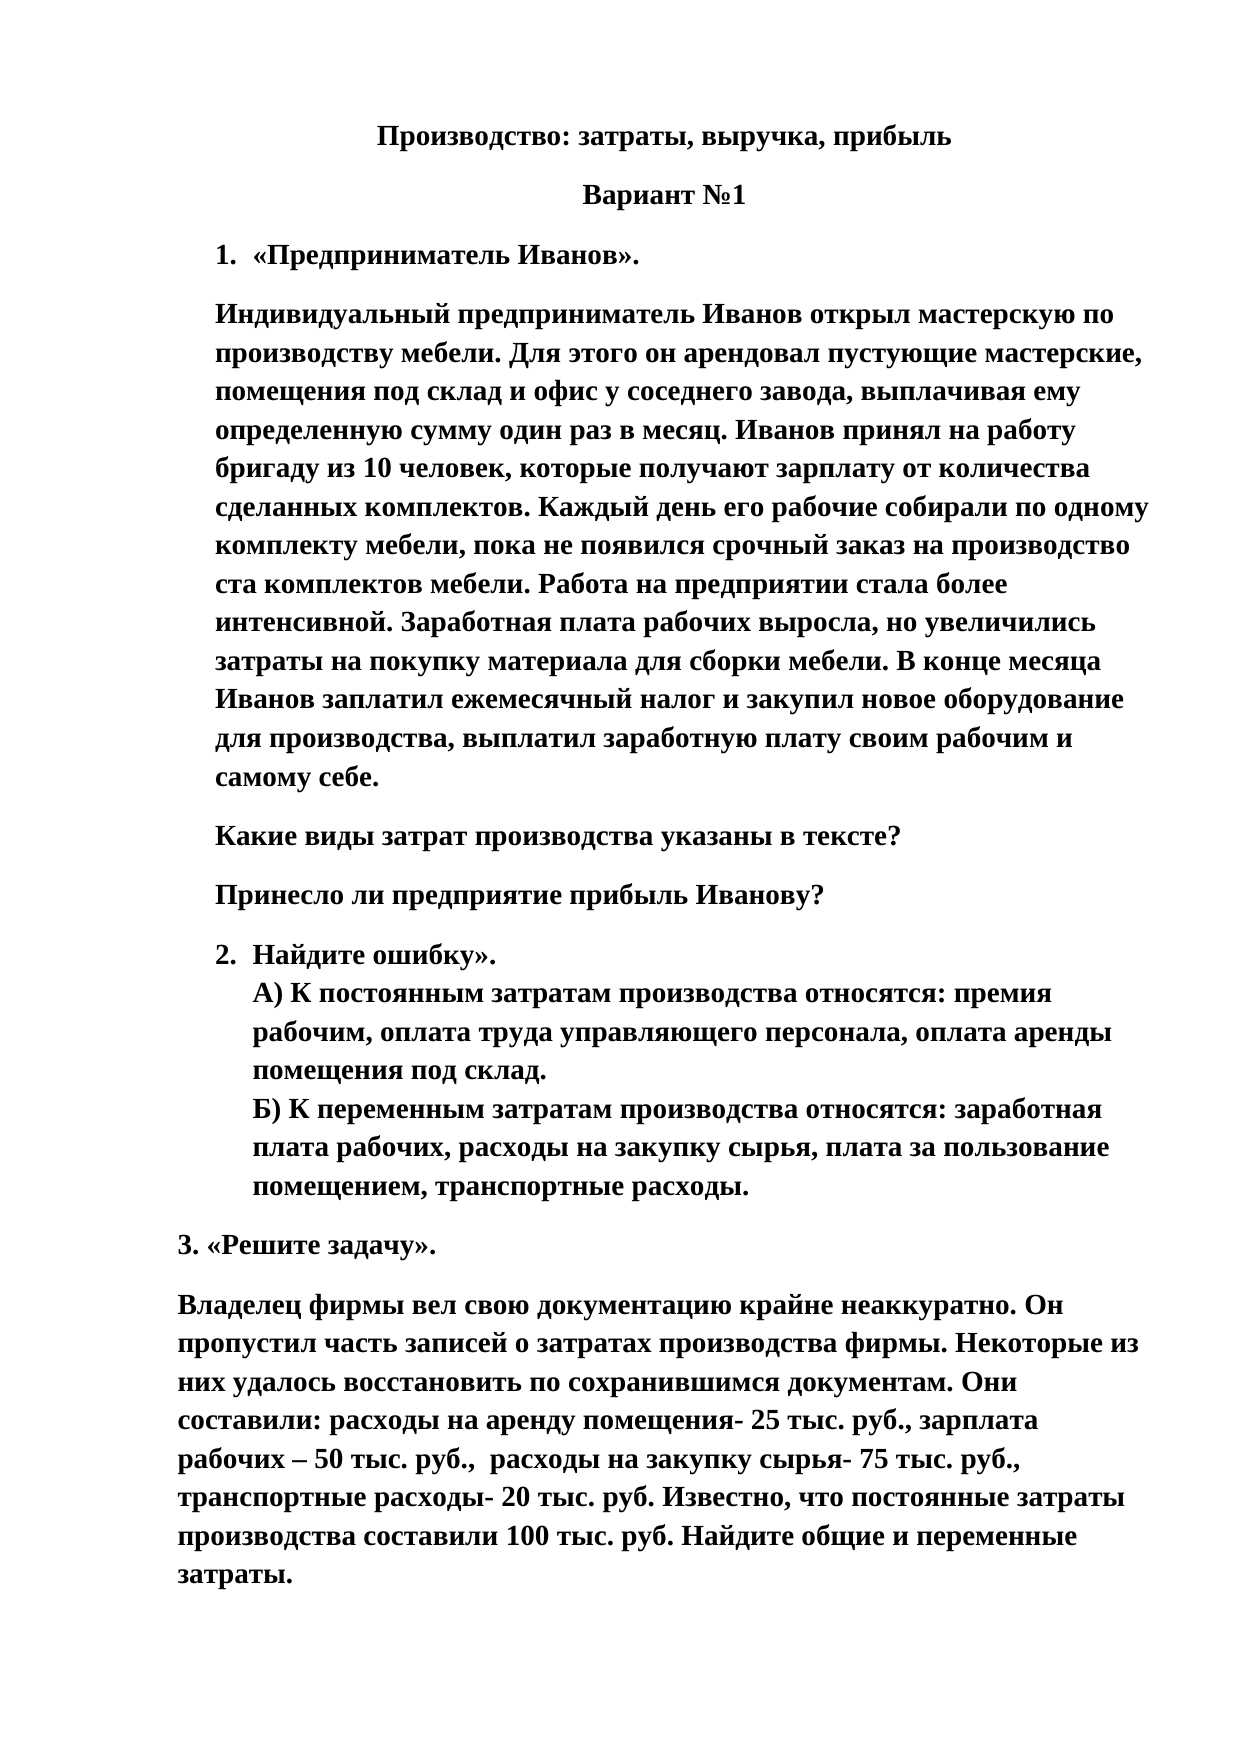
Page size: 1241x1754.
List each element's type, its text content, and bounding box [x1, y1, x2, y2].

list Б) К переменным затратам производства относятся: заработная плата рабочих, расходы на закупку сырья, плата за пользование помещением, транспортные расходы. [252, 1091, 1152, 1202]
text Владелец фирмы вел свою документацию крайне неаккуратно. Он пропустил часть записей о затратах производства фирмы. Некоторые из них удалось восстановить по сохранившимся документам. Они составили: расходы на аренду помещения- 25 тыс. руб., зарплата рабочих – 50 тыс. руб., расходы на закупку сырья- 75 тыс. руб., транспортные расходы- 20 тыс. руб. Известно, что постоянные затраты производства составили 100 тыс. руб. Найдите общие и переменные затраты. [177, 1287, 1152, 1590]
text Вариант №1 [177, 177, 1152, 211]
text Индивидуальный предприниматель Иванов открыл мастерскую по производству мебели. Для этого он арендовал пустующие мастерские, помещения под склад и офис у соседнего завода, выплачивая ему определенную сумму один раз в месяц. Иванов принял на работу бригаду из 10 человек, которые получают зарплату от количества сделанных комплектов. Каждый день его рабочие собирали по одному комплекту мебели, пока не появился срочный заказ на производство ста комплектов мебели. Работа на предприятии стала более интенсивной. Заработная плата рабочих выросла, но увеличились затраты на покупку материала для сборки мебели. В конце месяца Иванов заплатил ежемесячный налог и закупил новое оборудование для производства, выплатил заработную плату своим рабочим и самому себе. [215, 296, 1152, 792]
text 3. «Решите задачу». [177, 1227, 1152, 1261]
list «Предприниматель Иванов». [215, 237, 1152, 270]
text Производство: затраты, выручка, прибыль [177, 118, 1152, 152]
list А) К постоянным затратам производства относятся: премия рабочим, оплата труда управляющего персонала, оплата аренды помещения под склад. [252, 975, 1152, 1086]
list Найдите ошибку». [215, 937, 1152, 970]
text Принесло ли предприятие прибыль Иванову? [215, 877, 1152, 911]
text Какие виды затрат производства указаны в тексте? [215, 818, 1152, 852]
